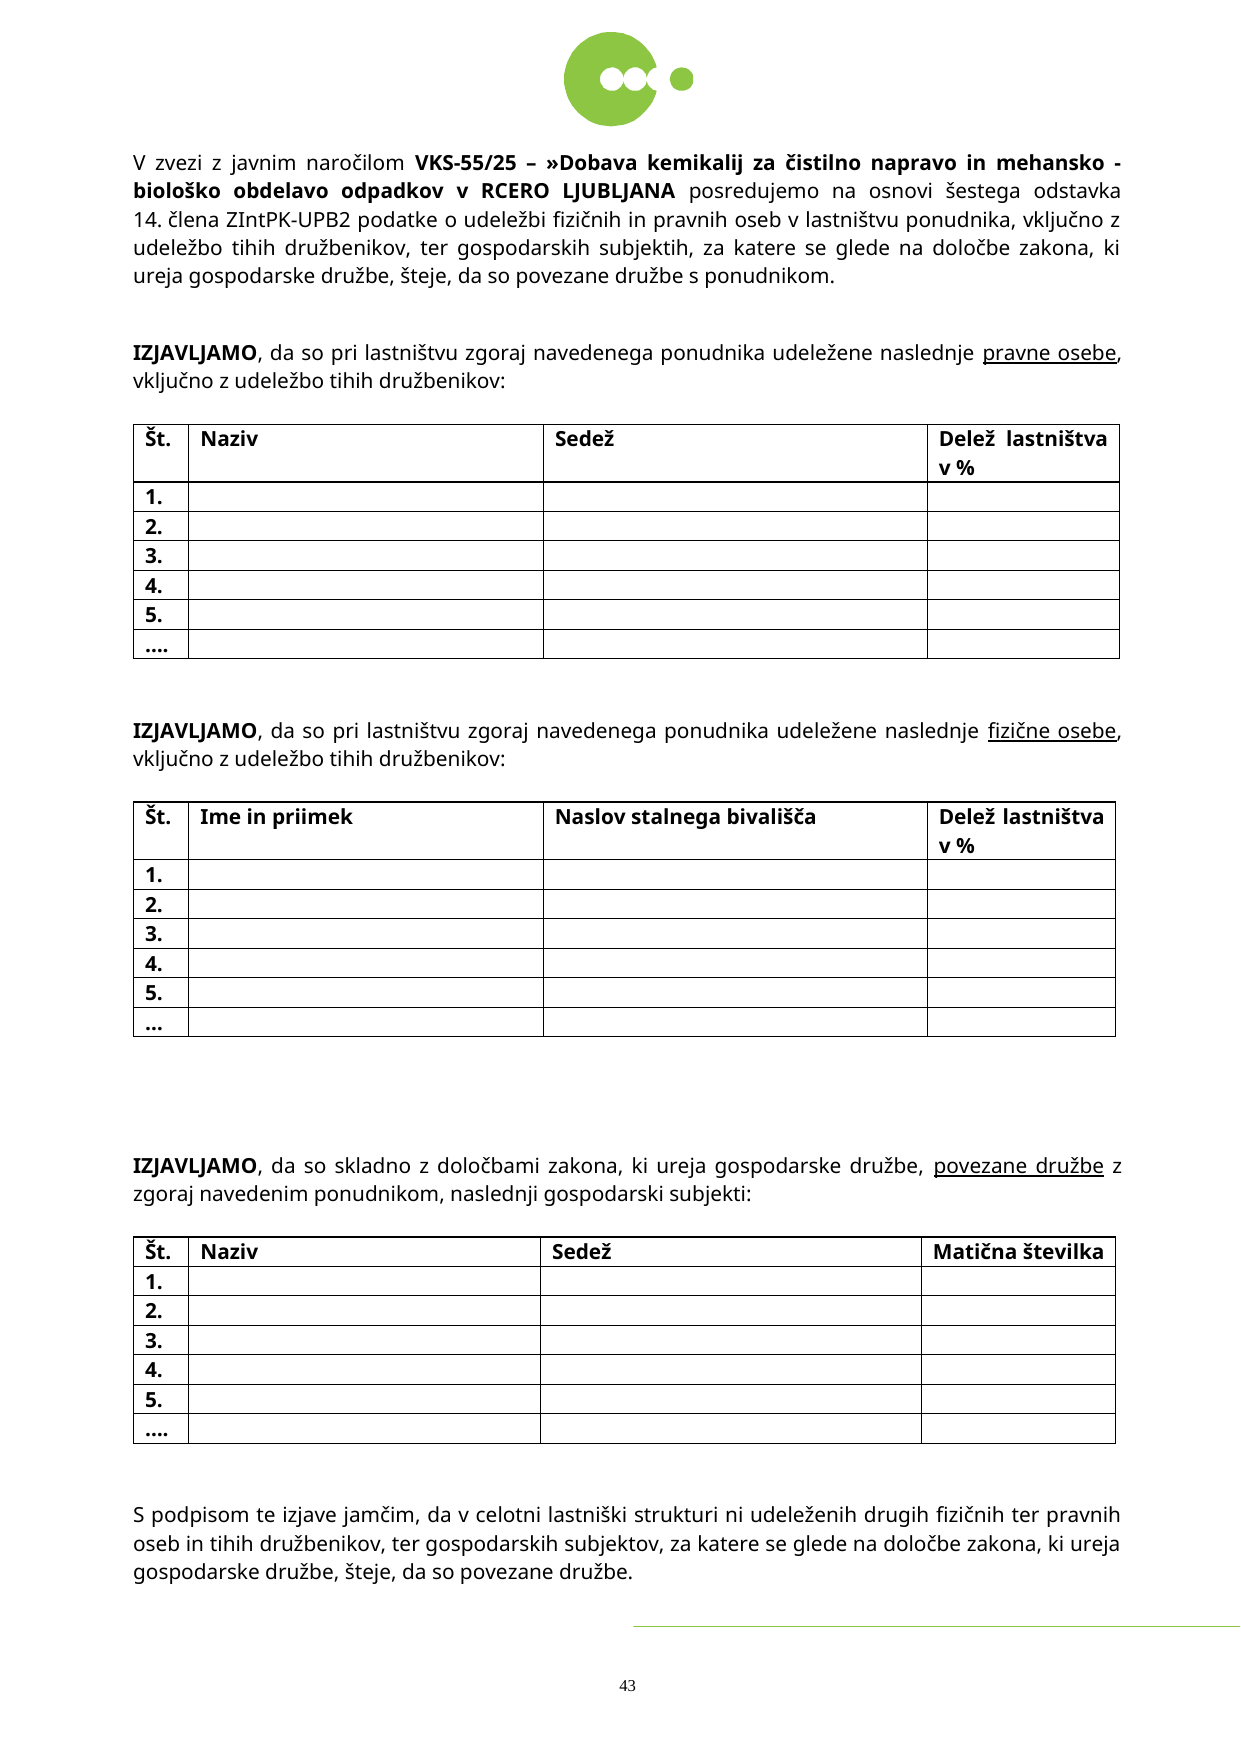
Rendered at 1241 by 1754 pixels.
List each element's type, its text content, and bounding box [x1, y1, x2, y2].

table_cell [189, 512, 543, 540]
table_cell 5. [134, 1385, 188, 1413]
table_cell [189, 600, 543, 629]
table_cell [189, 978, 543, 1007]
table_header Sedež [541, 1238, 921, 1266]
text IZJAVLJAMO, da so pri lastništvu zgoraj navedenega ponudnika udeležene naslednje pravne osebe, vključno z udeležbo tihih družbenikov: [133, 338, 1122, 395]
table_cell [544, 919, 927, 948]
table_cell [541, 1296, 921, 1325]
table_cell …. [134, 630, 188, 658]
table_cell 1. [134, 1267, 188, 1295]
table_cell [541, 1267, 921, 1295]
table_cell 2. [134, 512, 188, 540]
table_cell [928, 541, 1119, 570]
table_cell [544, 1008, 927, 1036]
table_header Delež lastništva v % [928, 803, 1115, 859]
table_cell [928, 512, 1119, 540]
table_cell 3. [134, 1326, 188, 1354]
table_cell [189, 890, 543, 918]
table_cell [544, 630, 927, 658]
table_cell [189, 949, 543, 977]
table_cell [189, 860, 543, 889]
table_cell [541, 1414, 921, 1443]
table_cell 3. [134, 919, 188, 948]
table_cell [928, 630, 1119, 658]
table_cell 3. [134, 541, 188, 570]
table_cell [922, 1296, 1115, 1325]
table_cell [922, 1267, 1115, 1295]
text S podpisom te izjave jamčim, da v celotni lastniški strukturi ni udeleženih drugih fizičnih ter pravnih oseb in tihih družbenikov, ter gospodarskih subjektov, za katere se glede na določbe zakona, ki ureja gospodarske družbe, šteje, da so povezane družbe. [133, 1501, 1122, 1586]
table_cell [544, 483, 927, 511]
text IZJAVLJAMO, da so skladno z določbami zakona, ki ureja gospodarske družbe, povezane družbe z zgoraj navedenim ponudnikom, naslednji gospodarski subjekti: [133, 1151, 1122, 1208]
table_cell 2. [134, 1296, 188, 1325]
table_header Delež lastništva v % [928, 425, 1119, 481]
table_cell [189, 541, 543, 570]
table_cell [544, 541, 927, 570]
table_cell 1. [134, 860, 188, 889]
table_cell [544, 978, 927, 1007]
table_cell [922, 1355, 1115, 1384]
table_cell [541, 1385, 921, 1413]
table_cell [928, 860, 1115, 889]
table_cell [544, 600, 927, 629]
table_cell [189, 1385, 540, 1413]
table_cell 2. [134, 890, 188, 918]
table_cell [928, 919, 1115, 948]
table_cell [544, 512, 927, 540]
table_header Sedež [544, 425, 927, 481]
table_cell … [134, 1008, 188, 1036]
text IZJAVLJAMO, da so pri lastništvu zgoraj navedenega ponudnika udeležene naslednje fizične osebe, vključno z udeležbo tihih družbenikov: [133, 716, 1122, 773]
table_header Št. [134, 425, 188, 481]
table_cell [928, 1008, 1115, 1036]
table_cell [189, 1267, 540, 1295]
table_cell [189, 1355, 540, 1384]
table_cell 4. [134, 949, 188, 977]
table_cell [189, 1296, 540, 1325]
table_cell [928, 483, 1119, 511]
table_cell [928, 978, 1115, 1007]
table_cell [544, 949, 927, 977]
table_cell 5. [134, 600, 188, 629]
table_cell [189, 1326, 540, 1354]
table_header Matična številka [922, 1238, 1115, 1266]
table_cell [922, 1385, 1115, 1413]
table_cell [922, 1326, 1115, 1354]
table_cell [544, 860, 927, 889]
table_cell [544, 571, 927, 599]
table_cell [928, 571, 1119, 599]
table_cell 1. [134, 483, 188, 511]
table_cell [189, 630, 543, 658]
table_header Št. [134, 803, 188, 859]
table_header Ime in priimek [189, 803, 543, 859]
table_header Naslov stalnega bivališča [544, 803, 927, 859]
table_cell [189, 1008, 543, 1036]
table_header Št. [134, 1238, 188, 1266]
table_cell [541, 1355, 921, 1384]
table_cell [928, 949, 1115, 977]
table_cell 4. [134, 1355, 188, 1384]
table_cell …. [134, 1414, 188, 1443]
table_cell [544, 890, 927, 918]
table_cell [189, 1414, 540, 1443]
table_cell [928, 890, 1115, 918]
table_cell [922, 1414, 1115, 1443]
table_cell [541, 1326, 921, 1354]
table_cell [928, 600, 1119, 629]
table_header Naziv [189, 425, 543, 481]
table_cell 4. [134, 571, 188, 599]
table_cell [189, 919, 543, 948]
text V zvezi z javnim naročilom VKS-55/25 – »Dobava kemikalij za čistilno napravo in mehansko - biološko obdelavo odpadkov v RCERO LJUBLJANA posredujemo na osnovi šestega odstavka 14. člena ZIntPK-UPB2 podatke o udeležbi fizičnih in pravnih oseb v lastništvu ponudnika, vključno z udeležbo tihih družbenikov, ter gospodarskih subjektih, za katere se glede na določbe zakona, ki ureja gospodarske družbe, šteje, da so povezane družbe s ponudnikom. [133, 148, 1122, 290]
table_header Naziv [189, 1238, 540, 1266]
table_cell [189, 483, 543, 511]
table_cell 5. [134, 978, 188, 1007]
table_cell [189, 571, 543, 599]
